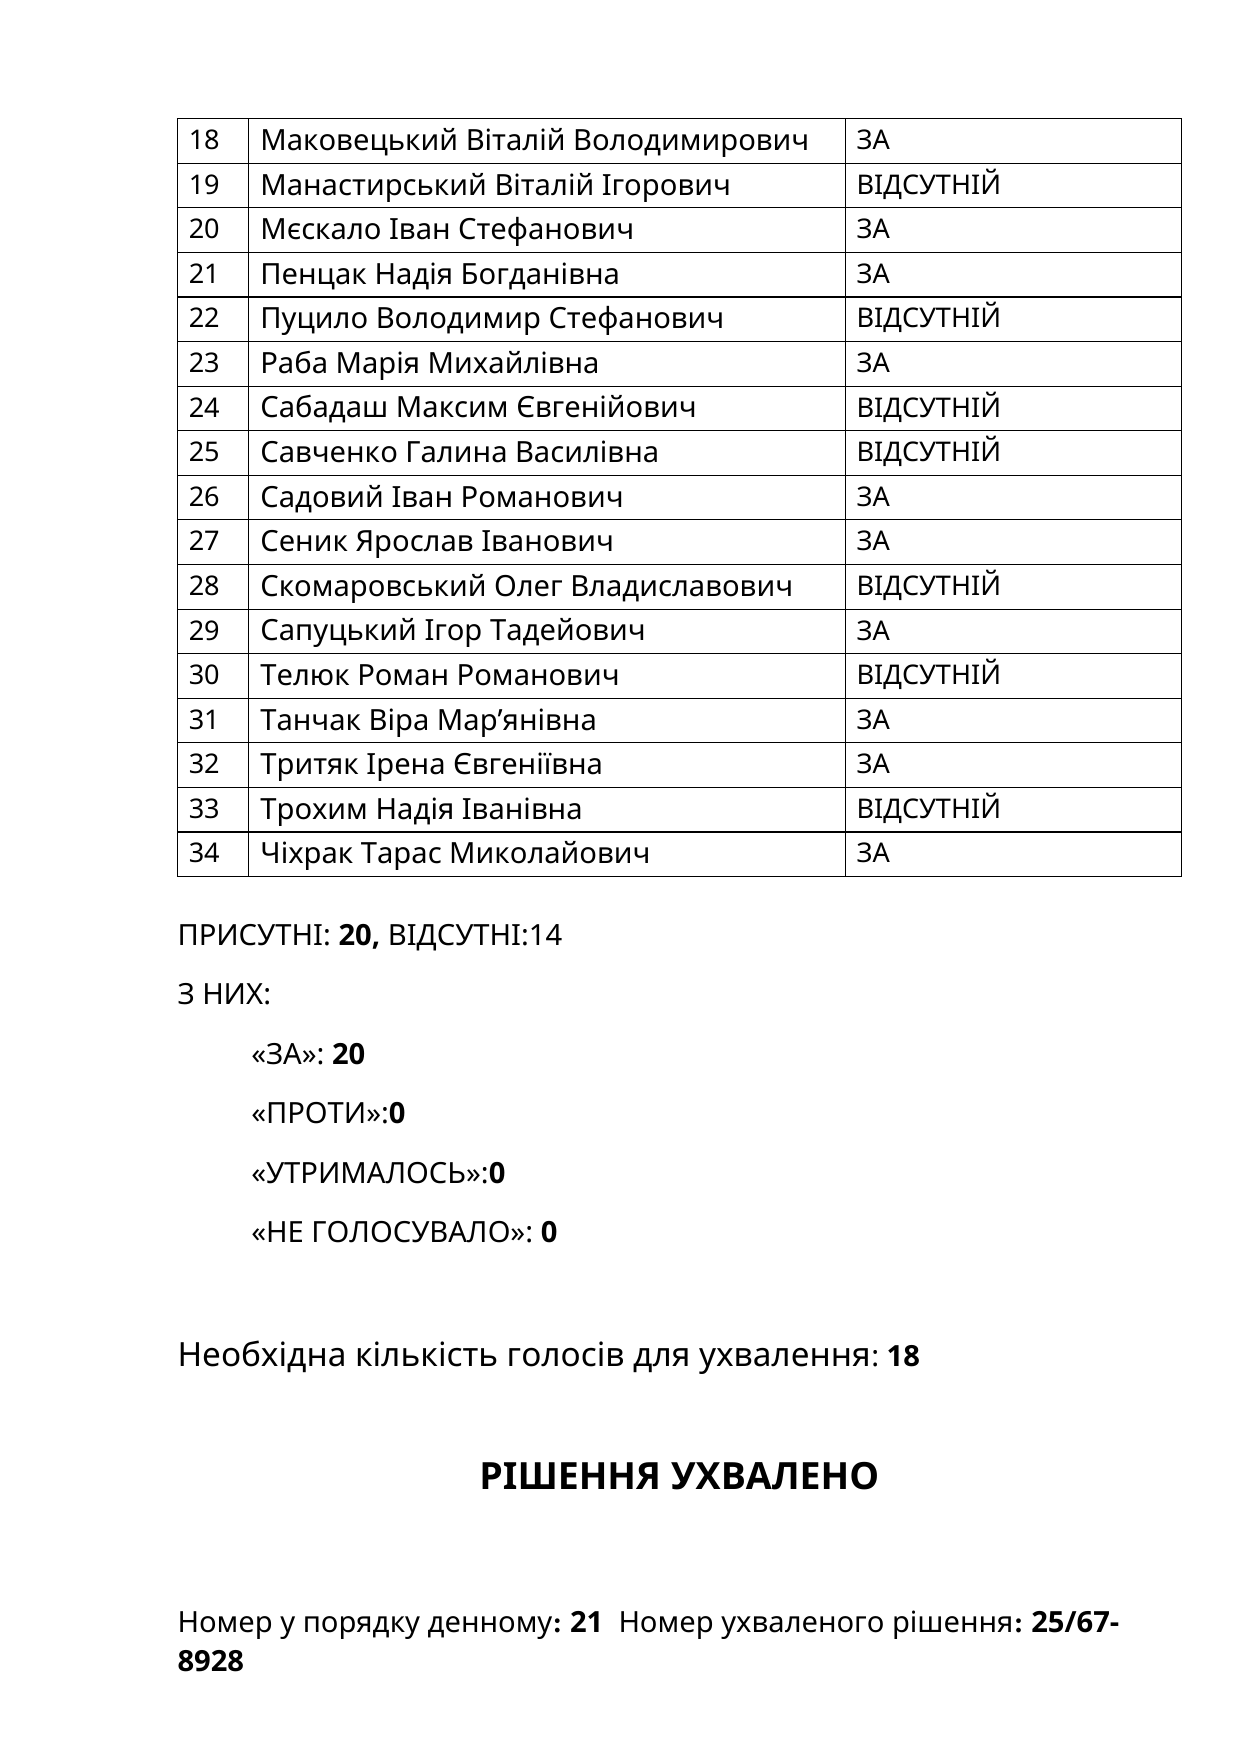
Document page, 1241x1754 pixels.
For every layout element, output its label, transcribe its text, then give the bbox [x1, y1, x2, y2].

table_cell 24 [178, 387, 248, 430]
table_cell Телюк Роман Романович [249, 654, 845, 698]
table_cell 32 [178, 743, 248, 787]
table_cell 22 [178, 298, 248, 341]
table_cell Сабадаш Максим Євгенійович [249, 387, 845, 430]
table_cell ВІДСУТНІЙ [846, 298, 1181, 341]
table_cell ВІДСУТНІЙ [846, 788, 1181, 831]
table_cell 21 [178, 253, 248, 296]
table_cell Маковецький Віталій Володимирович [249, 119, 845, 163]
table_cell 30 [178, 654, 248, 698]
text «ПРОТИ»:0 [177, 1092, 1181, 1132]
table_cell ЗА [846, 253, 1181, 296]
table_cell Танчак Віра Мар’янівна [249, 699, 845, 742]
table_cell ЗА [846, 610, 1181, 653]
table_cell ЗА [846, 520, 1181, 564]
table_cell 18 [178, 119, 248, 163]
table_cell 33 [178, 788, 248, 831]
table_cell 19 [178, 164, 248, 207]
table_cell 28 [178, 565, 248, 608]
table_cell 31 [178, 699, 248, 742]
table_cell Трохим Надія Іванівна [249, 788, 845, 831]
table_cell 25 [178, 431, 248, 475]
table_cell Мєскало Іван Стефанович [249, 208, 845, 252]
text «УТРИМАЛОСЬ»:0 [177, 1152, 1181, 1192]
table_cell ЗА [846, 342, 1181, 386]
table_cell Сапуцький Ігор Тадейович [249, 610, 845, 653]
text Необхідна кількість голосів для ухвалення: 18 [177, 1330, 1181, 1376]
text «ЗА»: 20 [177, 1033, 1181, 1073]
table_cell ВІДСУТНІЙ [846, 164, 1181, 207]
table_cell Сеник Ярослав Іванович [249, 520, 845, 564]
table_cell 20 [178, 208, 248, 252]
table_cell ЗА [846, 833, 1181, 876]
table_cell ЗА [846, 699, 1181, 742]
table_cell ЗА [846, 119, 1181, 163]
table_cell ЗА [846, 743, 1181, 787]
text РІШЕННЯ УХВАЛЕНО [177, 1449, 1181, 1501]
table_cell ВІДСУТНІЙ [846, 431, 1181, 475]
table_cell ЗА [846, 208, 1181, 252]
table_cell Садовий Іван Романович [249, 476, 845, 519]
table_cell Пенцак Надія Богданівна [249, 253, 845, 296]
table_cell 27 [178, 520, 248, 564]
text З НИХ: [177, 973, 1181, 1013]
table_cell Чіхрак Тарас Миколайович [249, 833, 845, 876]
table_cell Савченко Галина Василівна [249, 431, 845, 475]
table_cell 23 [178, 342, 248, 386]
table_cell Пуцило Володимир Стефанович [249, 298, 845, 341]
table_cell 29 [178, 610, 248, 653]
table_cell 34 [178, 833, 248, 876]
table_cell Раба Марія Михайлівна [249, 342, 845, 386]
table_cell Манастирський Віталій Ігорович [249, 164, 845, 207]
table_cell ВІДСУТНІЙ [846, 654, 1181, 698]
table_cell Тритяк Ірена Євгеніївна [249, 743, 845, 787]
table_cell 26 [178, 476, 248, 519]
table_cell ЗА [846, 476, 1181, 519]
text «НЕ ГОЛОСУВАЛО»: 0 [177, 1211, 1181, 1251]
text ПРИСУТНІ: 20, ВІДСУТНІ:14 [177, 914, 1181, 954]
table_cell ВІДСУТНІЙ [846, 387, 1181, 430]
table_cell ВІДСУТНІЙ [846, 565, 1181, 608]
table_cell Скомаровський Олег Владиславович [249, 565, 845, 608]
